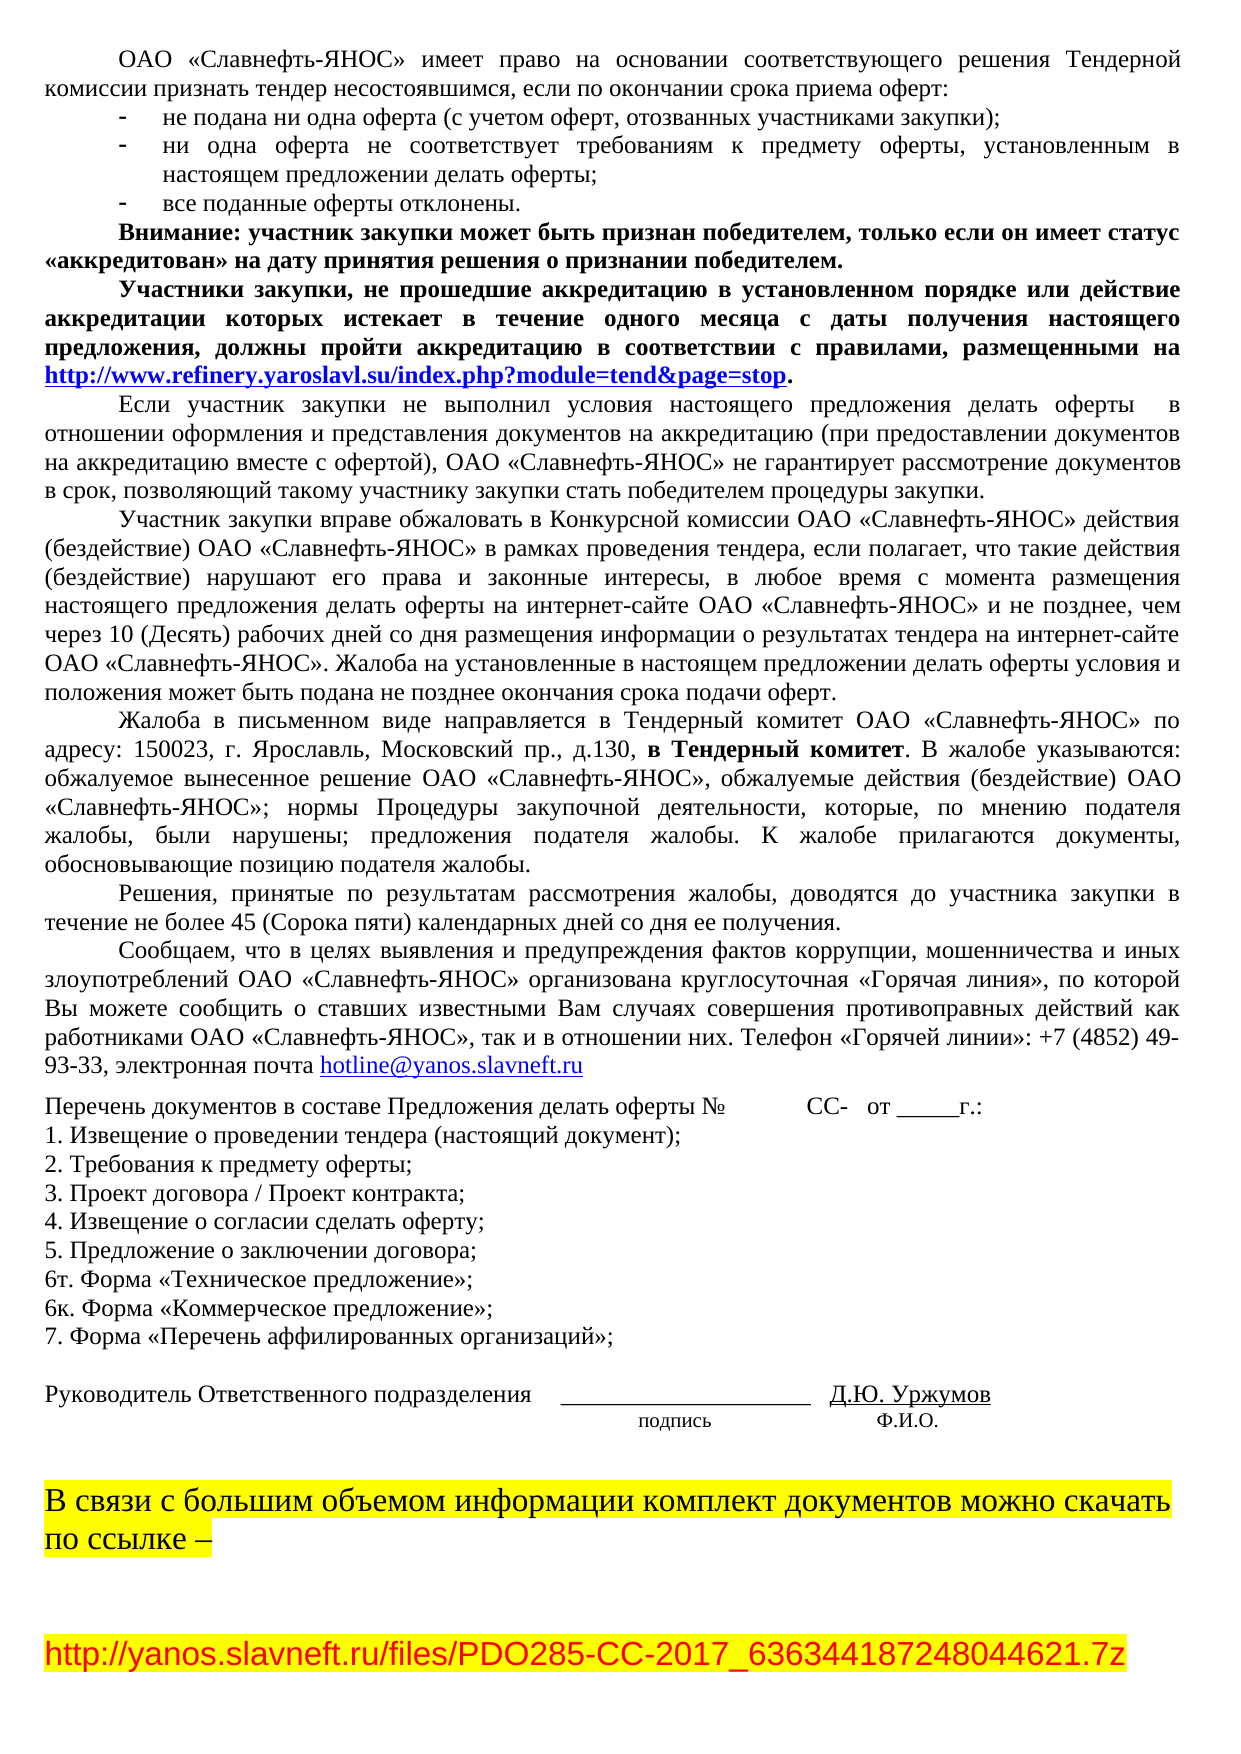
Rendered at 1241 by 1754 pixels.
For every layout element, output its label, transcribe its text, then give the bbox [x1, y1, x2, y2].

text Перечень документов в составе Предложения делать оферты № СС- от _____г.: [44, 1091, 1181, 1120]
text 2. Требования к предмету оферты; [44, 1149, 1181, 1178]
text 3. Проект договора / Проект контракта; [44, 1178, 1181, 1206]
text Сообщаем, что в целях выявления и предупреждения фактов коррупции, мошенничества и иных злоупотреблений ОАО «Славнефть-ЯНОС» организована круглосуточная «Горячая линия», по которой Вы можете сообщить о ставших известными Вам случаях совершения противоправных действий как работниками ОАО «Славнефть-ЯНОС», так и в отношении них. Телефон «Горячей линии»: +7 (4852) 49-93-33, электронная почта hotline@yanos.slavneft.ru [44, 936, 1181, 1079]
text В связи с большим объемом информации комплект документов можно скачать по ссылке – [212, 1480, 1181, 1557]
text Внимание: участник закупки может быть признан победителем, только если он имеет статус «аккредитован» на дату принятия решения о признании победителем. [44, 217, 1181, 274]
text 4. Извещение о согласии сделать оферту; [44, 1206, 1181, 1235]
text Участники закупки, не прошедшие аккредитацию в установленном порядке или действие аккредитации которых истекает в течение одного месяца с даты получения настоящего предложения, должны пройти аккредитацию в соответствии с правилами, размещенными на http://www.refinery.yaroslavl.su/index.php?module=tend&page=stop. [44, 274, 1181, 389]
text 6т. Форма «Техническое предложение»; [44, 1264, 1181, 1293]
text Если участник закупки не выполнил условия настоящего предложения делать оферты в отношении оформления и представления документов на аккредитацию (при предоставлении документов на аккредитацию вместе с офертой), ОАО «Славнефть-ЯНОС» не гарантирует рассмотрение документов в срок, позволяющий такому участнику закупки стать победителем процедуры закупки. [44, 389, 1181, 504]
list не подана ни одна оферта (с учетом оферт, отозванных участниками закупки); [118, 102, 1181, 131]
text 6к. Форма «Коммерческое предложение»; [44, 1293, 1181, 1321]
text Жалоба в письменном виде направляется в Тендерный комитет ОАО «Славнефть-ЯНОС» по адресу: 150023, г. Ярославль, Московский пр., д.130, в Тендерный комитет. В жалобе указываются: обжалуемое вынесенное решение ОАО «Славнефть-ЯНОС», обжалуемые действия (бездействие) ОАО «Славнефть-ЯНОС»; нормы Процедуры закупочной деятельности, которые, по мнению подателя жалобы, были нарушены; предложения подателя жалобы. К жалобе прилагаются документы, обосновывающие позицию подателя жалобы. [44, 706, 1181, 878]
text 1. Извещение о проведении тендера (настоящий документ); [44, 1120, 1181, 1149]
list все поданные оферты отклонены. [118, 188, 1181, 217]
text Решения, принятые по результатам рассмотрения жалобы, доводятся до участника закупки в течение не более 45 (Сорока пяти) календарных дней со дня ее получения. [44, 878, 1181, 936]
text 5. Предложение о заключении договора; [44, 1235, 1181, 1264]
text 7. Форма «Перечень аффилированных организаций»; [44, 1321, 1181, 1350]
text http://yanos.slavneft.ru/files/PDO285-CC-2017_636344187248044621.7z [44, 1633, 1181, 1672]
text Руководитель Ответственного подразделения ____________________ Д.Ю. Уржумов [44, 1379, 1181, 1408]
text Участник закупки вправе обжаловать в Конкурсной комиссии ОАО «Славнефть-ЯНОС» действия (бездействие) ОАО «Славнефть-ЯНОС» в рамках проведения тендера, если полагает, что такие действия (бездействие) нарушают его права и законные интересы, в любое время с момента размещения настоящего предложения делать оферты на интернет-сайте ОАО «Славнефть-ЯНОС» и не позднее, чем через 10 (Десять) рабочих дней со дня размещения информации о результатах тендера на интернет-сайте ОАО «Славнефть-ЯНОС». Жалоба на установленные в настоящем предложении делать оферты условия и положения может быть подана не позднее окончания срока подачи оферт. [44, 504, 1181, 706]
list ни одна оферта не соответствует требованиям к предмету оферты, установленным в настоящем предложении делать оферты; [118, 131, 1181, 188]
text подпись Ф.И.О. [44, 1408, 1181, 1432]
text ОАО «Славнефть-ЯНОС» имеет право на основании соответствующего решения Тендерной комиссии признать тендер несостоявшимся, если по окончании срока приема оферт: [44, 44, 1181, 102]
